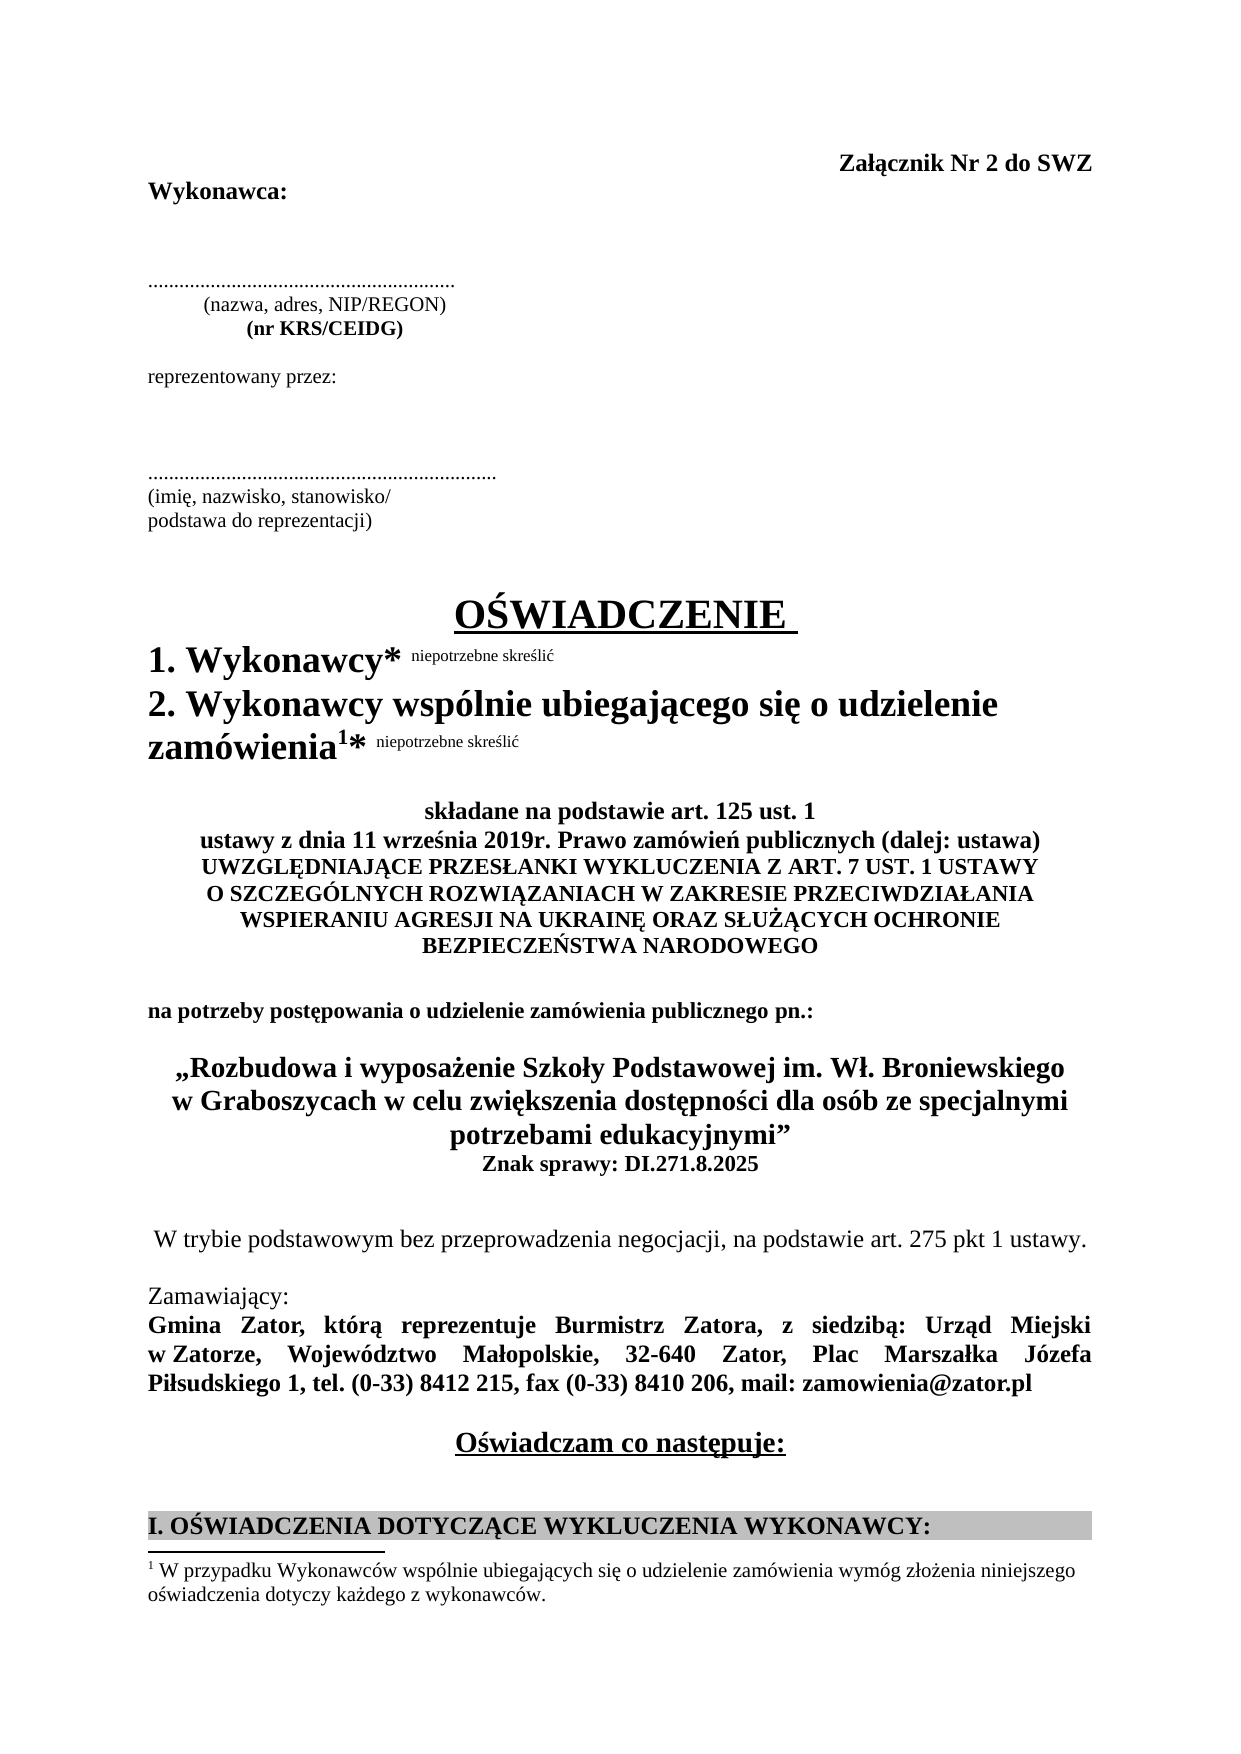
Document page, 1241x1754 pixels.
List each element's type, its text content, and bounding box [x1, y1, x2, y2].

text Oświadczam co następuje: [148, 1425, 1092, 1459]
text UWZGLĘDNIAJĄCE PRZESŁANKI WYKLUCZENIA Z ART. 7 UST. 1 USTAWY [148, 853, 1092, 880]
text podstawa do reprezentacji) [148, 508, 856, 532]
text ................................................................... [148, 460, 502, 484]
text składane na podstawie art. 125 ust. 1 [148, 796, 1092, 825]
text ustawy z dnia 11 września 2019r. Prawo zamówień publicznych (dalej: ustawa) [148, 825, 1092, 853]
text Załącznik Nr 2 do SWZ [110, 148, 1092, 176]
text OŚWIADCZENIE [148, 590, 1092, 638]
text Zamawiający: [148, 1281, 1092, 1310]
text reprezentowany przez: [148, 364, 502, 388]
text W trybie podstawowym bez przeprowadzenia negocjacji, na podstawie art. 275 pkt 1 ustawy. [148, 1224, 1092, 1253]
text (nazwa, adres, NIP/REGON) [148, 292, 502, 316]
text Znak sprawy: DI.271.8.2025 [148, 1151, 1092, 1177]
text „Rozbudowa i wyposażenie Szkoły Podstawowej im. Wł. Broniewskiego w Graboszycach w celu zwiększenia dostępności dla osób ze specjalnymi potrzebami edukacyjnymi” [148, 1050, 1092, 1151]
text 1. Wykonawcy* niepotrzebne skreślić [148, 638, 1092, 681]
text O SZCZEGÓLNYCH ROZWIĄZANIACH W ZAKRESIE PRZECIWDZIAŁANIA WSPIERANIU AGRESJI NA UKRAINĘ ORAZ SŁUŻĄCYCH OCHRONIE BEZPIECZEŃSTWA NARODOWEGO [148, 880, 1092, 959]
text Gmina Zator, którą reprezentuje Burmistrz Zatora, z siedzibą: Urząd Miejski w Zatorze, Województwo Małopolskie, 32-640 Zator, Plac Marszałka Józefa Piłsudskiego 1, tel. (0-33) 8412 215, fax (0-33) 8410 206, mail: zamowienia@zator.pl [148, 1310, 1092, 1396]
text 2. Wykonawcy wspólnie ubiegającego się o udzielenie zamówienia* niepotrzebne skreślić [148, 681, 1092, 767]
text ........................................................... [148, 268, 502, 292]
text na potrzeby postępowania o udzielenie zamówienia publicznego pn.: [148, 997, 1092, 1023]
text (imię, nazwisko, stanowisko/ [148, 484, 856, 508]
text (nr KRS/CEIDG) [148, 316, 502, 340]
text Wykonawca: [148, 176, 1092, 205]
text I. OŚWIADCZENIA DOTYCZĄCE WYKLUCZENIA WYKONAWCY: [148, 1511, 1092, 1540]
